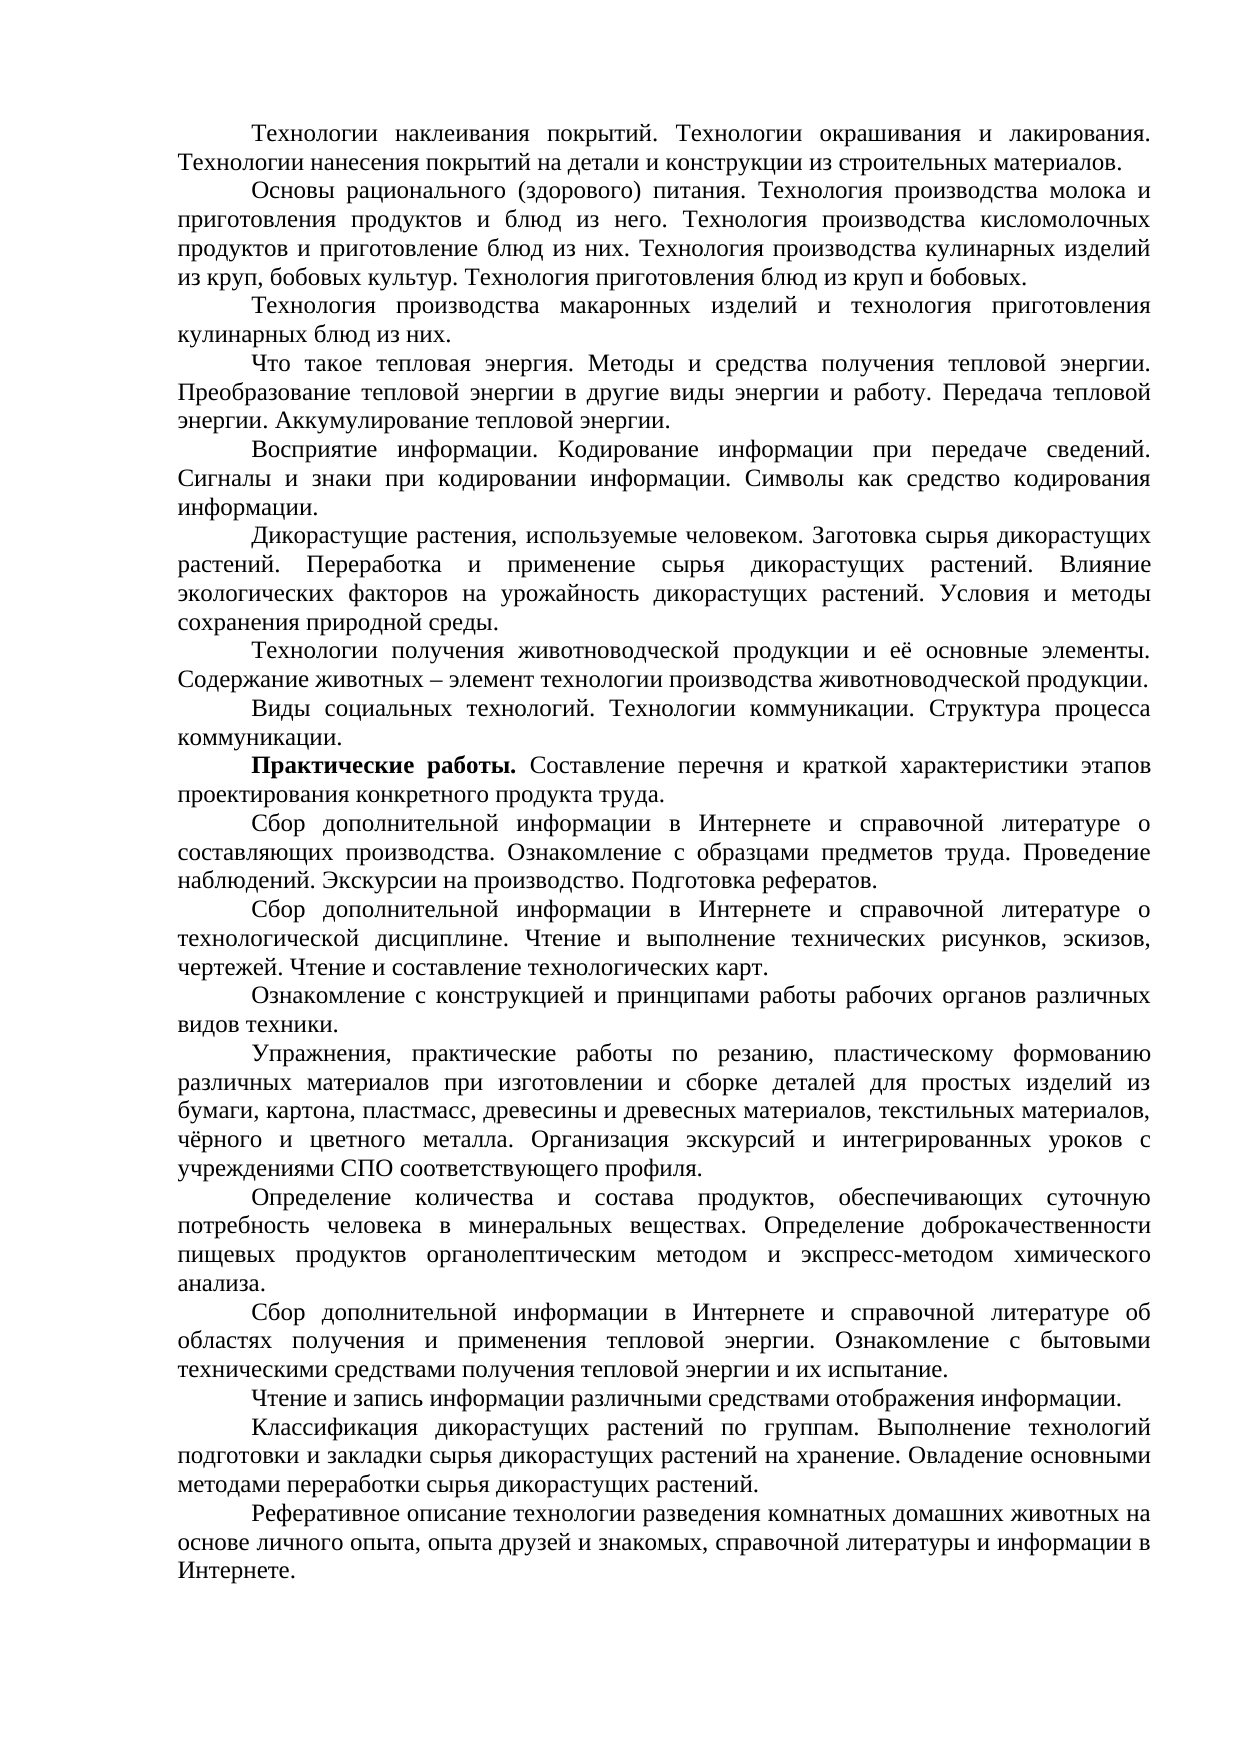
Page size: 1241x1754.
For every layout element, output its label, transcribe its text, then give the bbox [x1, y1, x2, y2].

list Сбор дополнительной информации в Интернете и справочной литературе о технологической дисциплине. Чтение и выполнение технических рисунков, эскизов, чертежей. Чтение и составление технологических карт. [177, 894, 1152, 981]
list Технология производства макаронных изделий и технология приготовления кулинарных блюд из них. [177, 291, 1152, 348]
list Упражнения, практические работы по резанию, пластическому формованию различных материалов при изготовлении и сборке деталей для простых изделий из бумаги, картона, пластмасс, древесины и древесных материалов, текстильных материалов, чёрного и цветного металла. Организация экскурсий и интегрированных уроков с учреждениями СПО соответствующего профиля. [177, 1038, 1152, 1182]
list Определение количества и состава продуктов, обеспечивающих суточную потребность человека в минеральных веществах. Определение доброкачественности пищевых продуктов органолептическим методом и экспресс-методом химического анализа. [177, 1182, 1152, 1297]
list Что такое тепловая энергия. Методы и средства получения тепловой энергии. Преобразование тепловой энергии в другие виды энергии и работу. Передача тепловой энергии. Аккумулирование тепловой энергии. [177, 348, 1152, 434]
list Основы рационального (здорового) питания. Технология производства молока и приготовления продуктов и блюд из него. Технология производства кисломолочных продуктов и приготовление блюд из них. Технология производства кулинарных изделий из круп, бобовых культур. Технология приготовления блюд из круп и бобовых. [177, 176, 1152, 291]
list Сбор дополнительной информации в Интернете и справочной литературе об областях получения и применения тепловой энергии. Ознакомление с бытовыми техническими средствами получения тепловой энергии и их испытание. [177, 1297, 1152, 1383]
list Дикорастущие растения, используемые человеком. Заготовка сырья дикорастущих растений. Переработка и применение сырья дикорастущих растений. Влияние экологических факторов на урожайность дикорастущих растений. Условия и методы сохранения природной среды. [177, 521, 1152, 636]
list Практические работы. Составление перечня и краткой характеристики этапов проектирования конкретного продукта труда. [177, 751, 1152, 808]
list Виды социальных технологий. Технологии коммуникации. Структура процесса коммуникации. [177, 693, 1152, 751]
list Реферативное описание технологии разведения комнатных домашних животных на основе личного опыта, опыта друзей и знакомых, справочной литературы и информации в Интернете. [177, 1498, 1152, 1584]
list Сбор дополнительной информации в Интернете и справочной литературе о составляющих производства. Ознакомление с образцами предметов труда. Проведение наблюдений. Экскурсии на производство. Подготовка рефератов. [177, 808, 1152, 894]
list Технологии наклеивания покрытий. Технологии окрашивания и лакирования. Технологии нанесения покрытий на детали и конструкции из строительных материалов. [177, 118, 1152, 176]
list Технологии получения животноводческой продукции и её основные элементы. Содержание животных – элемент технологии производства животноводческой продукции. [177, 636, 1152, 693]
list Ознакомление с конструкцией и принципами работы рабочих органов различных видов техники. [177, 981, 1152, 1038]
list Чтение и запись информации различными средствами отображения информации. [177, 1383, 1152, 1412]
list Классификация дикорастущих растений по группам. Выполнение технологий подготовки и закладки сырья дикорастущих растений на хранение. Овладение основными методами переработки сырья дикорастущих растений. [177, 1412, 1152, 1498]
list Восприятие информации. Кодирование информации при передаче сведений. Сигналы и знаки при кодировании информации. Символы как средство кодирования информации. [177, 434, 1152, 521]
